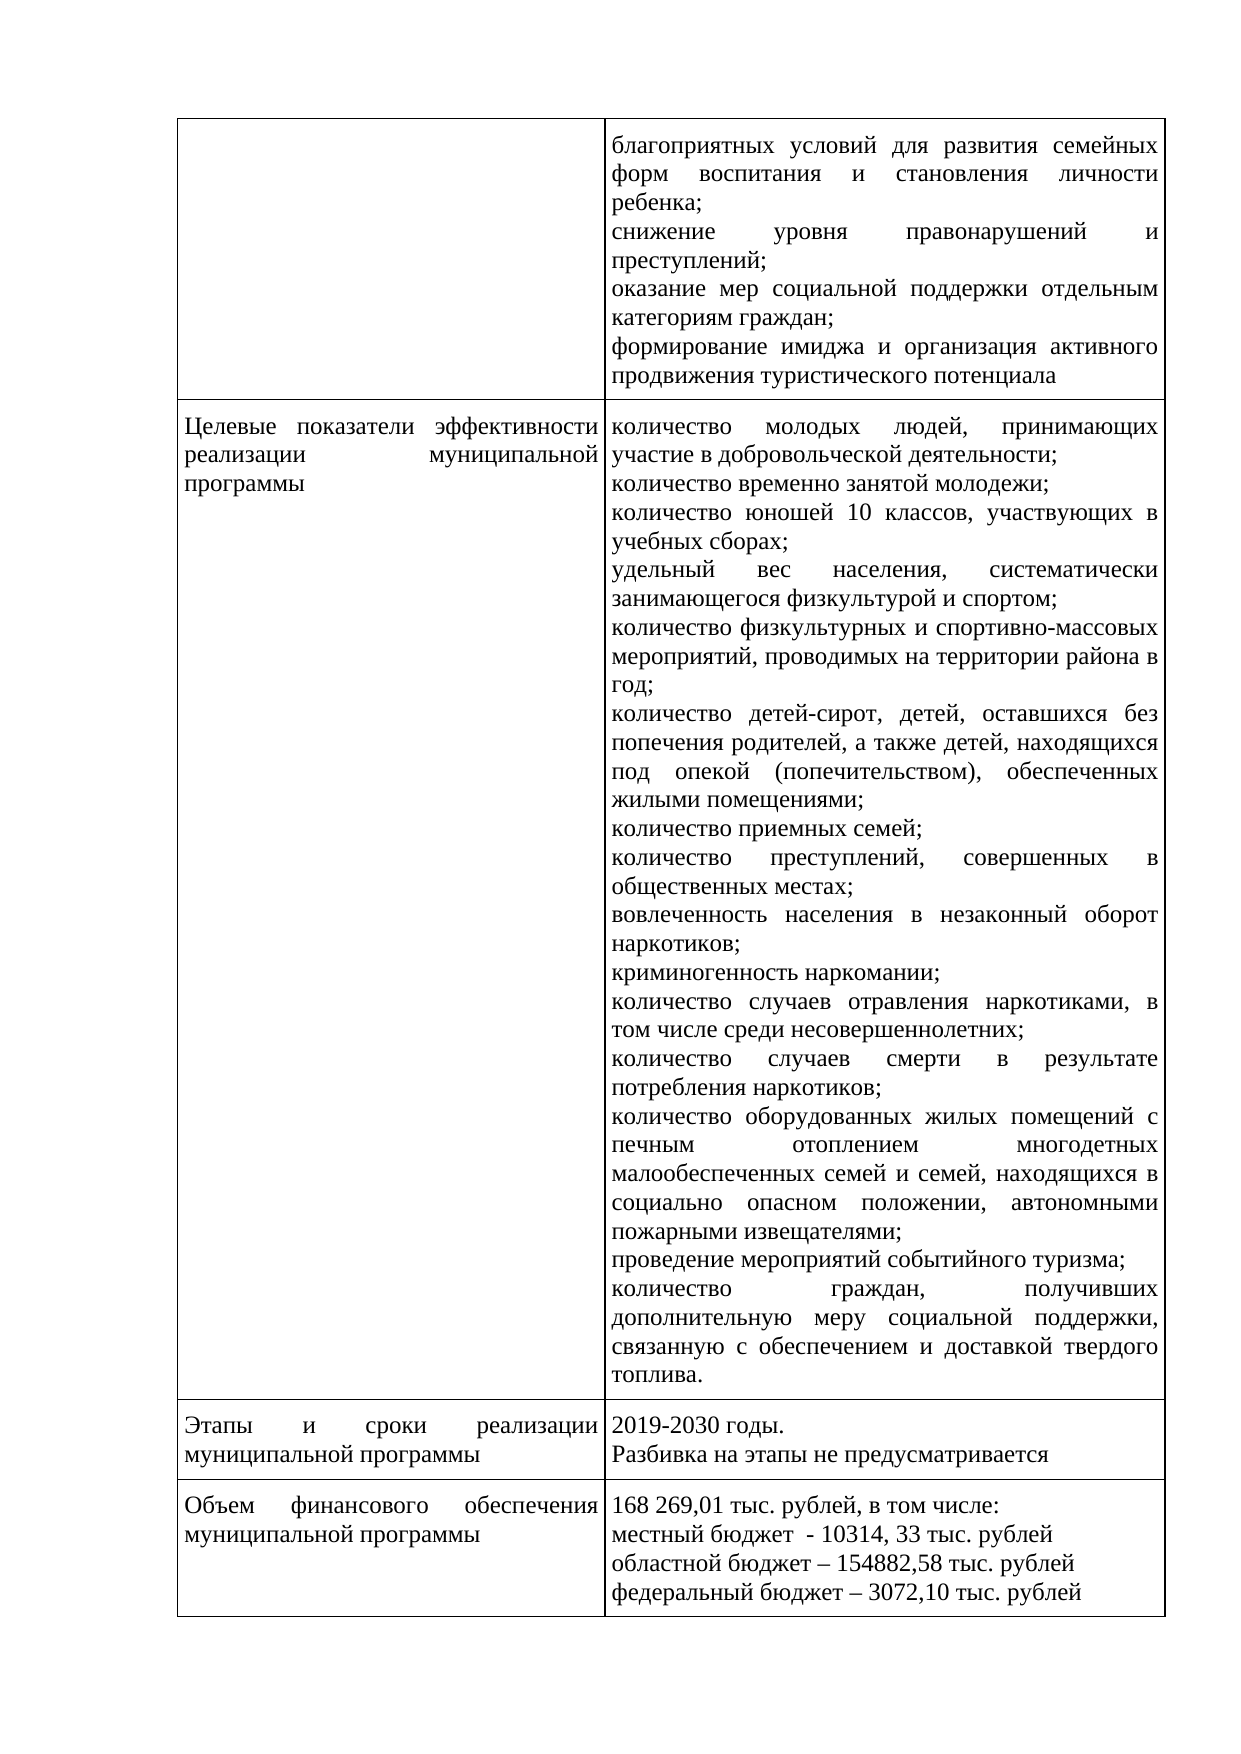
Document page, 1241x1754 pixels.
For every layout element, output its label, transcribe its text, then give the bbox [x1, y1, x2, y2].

table_cell Объем финансового обеспечения муниципальной программы [178, 1480, 604, 1616]
table_cell количество молодых людей, принимающих участие в добровольческой деятельности; количество временно занятой молодежи; количество юношей 10 классов, участвующих в учебных сборах; удельный вес населения, систематически занимающегося физкультурой и спортом; количество физкультурных и спортивно-массовых мероприятий, проводимых на территории района в год; количество детей-сирот, детей, оставшихся без попечения родителей, а также детей, находящихся под опекой (попечительством), обеспеченных жилыми помещениями; количество приемных семей; количество преступлений, совершенных в общественных местах; вовлеченность населения в незаконный оборот наркотиков; криминогенность наркомании; количество случаев отравления наркотиками, в том числе среди несовершеннолетних; количество случаев смерти в результате потребления наркотиков; количество оборудованных жилых помещений с печным отоплением многодетных малообеспеченных семей и семей, находящихся в социально опасном положении, автономными пожарными извещателями; проведение мероприятий событийного туризма; количество граждан, получивших дополнительную меру социальной поддержки, связанную с обеспечением и доставкой твердого топлива. [606, 400, 1164, 1399]
table_cell 2019-2030 годы. Разбивка на этапы не предусматривается [606, 1400, 1164, 1479]
table_cell Целевые показатели эффективности реализации муниципальной программы [178, 400, 604, 1399]
table_cell 168 269,01 тыс. рублей, в том числе: местный бюджет - 10314, 33 тыс. рублей областной бюджет – 154882,58 тыс. рублей федеральный бюджет – 3072,10 тыс. рублей [606, 1480, 1164, 1616]
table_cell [178, 119, 604, 399]
table_cell Этапы и сроки реализации муниципальной программы [178, 1400, 604, 1479]
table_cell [606, 119, 1164, 399]
